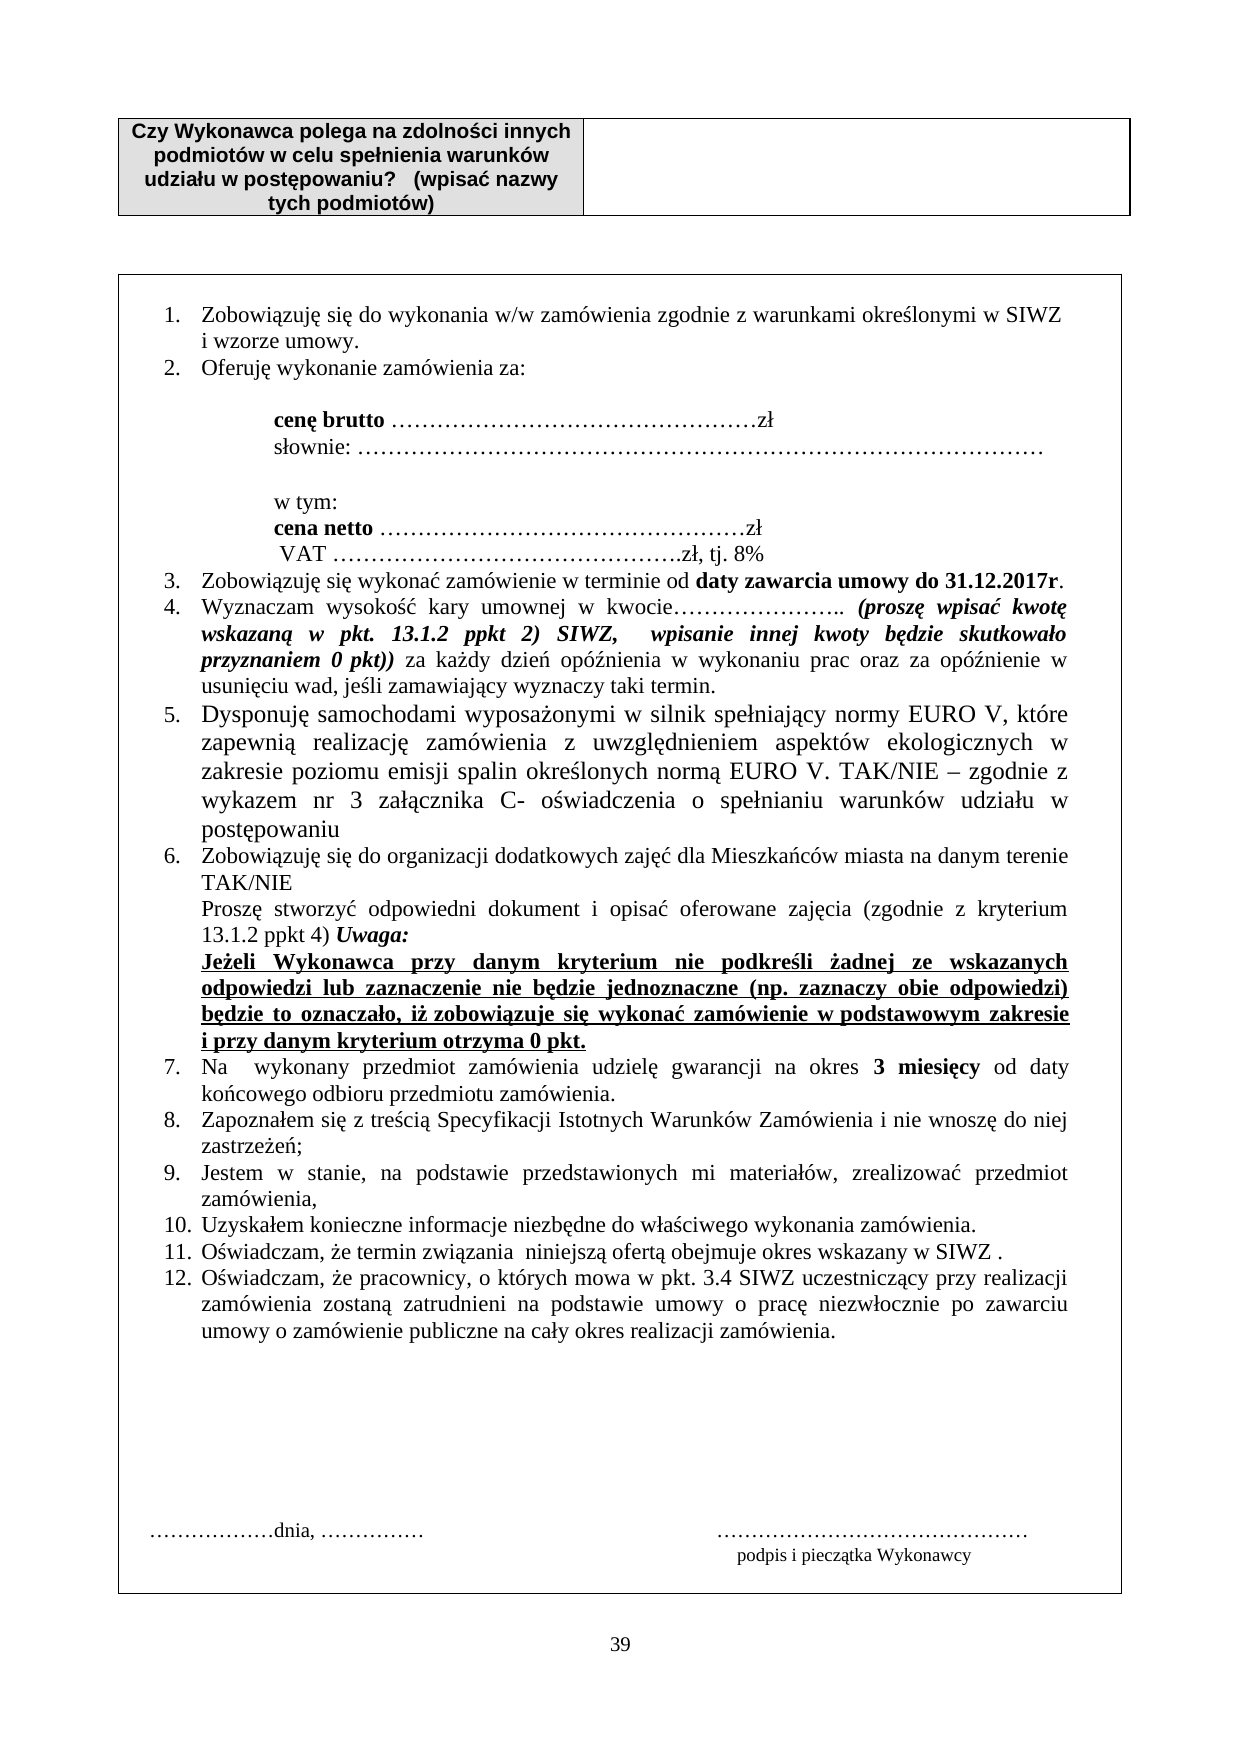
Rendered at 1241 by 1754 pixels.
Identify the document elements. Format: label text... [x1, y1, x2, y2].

table_cell Czy Wykonawca polega na zdolności innych podmiotów w celu spełnienia warunków udziału w postępowaniu? (wpisać nazwy tych podmiotów) [119, 119, 583, 215]
table_cell [584, 119, 1129, 215]
table_header Zobowiązuję się do wykonania w/w zamówienia zgodnie z warunkami określonymi w SIWZ i wzorze umowy. Oferuję wykonanie zamówienia za: cenę brutto …………………………………………zł słownie: ……………………………………………………………………………… w tym: cena netto …………………………………………zł VAT ……………………………………….zł, tj. 8% Zobowiązuję się wykonać zamówienie w terminie od daty zawarcia umowy do 31.12.2017r. Wyznaczam wysokość kary umownej w kwocie………………….. (proszę wpisać kwotę wskazaną w pkt. 13.1.2 ppkt 2) SIWZ, wpisanie innej kwoty będzie skutkowało przyznaniem 0 pkt)) za każdy dzień opóźnienia w wykonaniu prac oraz za opóźnienie w usunięciu wad, jeśli zamawiający wyznaczy taki termin. Dysponuję samochodami wyposażonymi w silnik spełniający normy EURO V, które zapewnią realizację zamówienia z uwzględnieniem aspektów ekologicznych w zakresie poziomu emisji spalin określonych normą EURO V. TAK/NIE – zgodnie z wykazem nr 3 załącznika C- oświadczenia o spełnianiu warunków udziału w postępowaniu Zobowiązuję się do organizacji dodatkowych zajęć dla Mieszkańców miasta na danym terenie TAK/NIE Proszę stworzyć odpowiedni dokument i opisać oferowane zajęcia (zgodnie z kryterium 13.1.2 ppkt 4) Uwaga: Jeżeli Wykonawca przy danym kryterium nie podkreśli żadnej ze wskazanych odpowiedzi lub zaznaczenie nie będzie jednoznaczne (np. zaznaczy obie odpowiedzi) będzie to oznaczało, iż zobowiązuje się wykonać zamówienie w podstawowym zakresie i przy danym kryterium otrzyma 0 pkt. Na wykonany przedmiot zamówienia udzielę gwarancji na okres 3 miesięcy od daty końcowego odbioru przedmiotu zamówienia. Zapoznałem się z treścią Specyfikacji Istotnych Warunków Zamówienia i nie wnoszę do niej zastrzeżeń; Jestem w stanie, na podstawie przedstawionych mi materiałów, zrealizować przedmiot zamówienia, Uzyskałem konieczne informacje niezbędne do właściwego wykonania zamówienia. Oświadczam, że termin związania niniejszą ofertą obejmuje okres wskazany w SIWZ . Oświadczam, że pracownicy, o których mowa w pkt. 3.4 SIWZ uczestniczący przy realizacji zamówienia zostaną zatrudnieni na podstawie umowy o pracę niezwłocznie po zawarciu umowy o zamówienie publiczne na cały okres realizacji zamówienia. ………………dnia, …………… ……………………………………… podpis i pieczątka Wykonawcy [119, 275, 1121, 1592]
